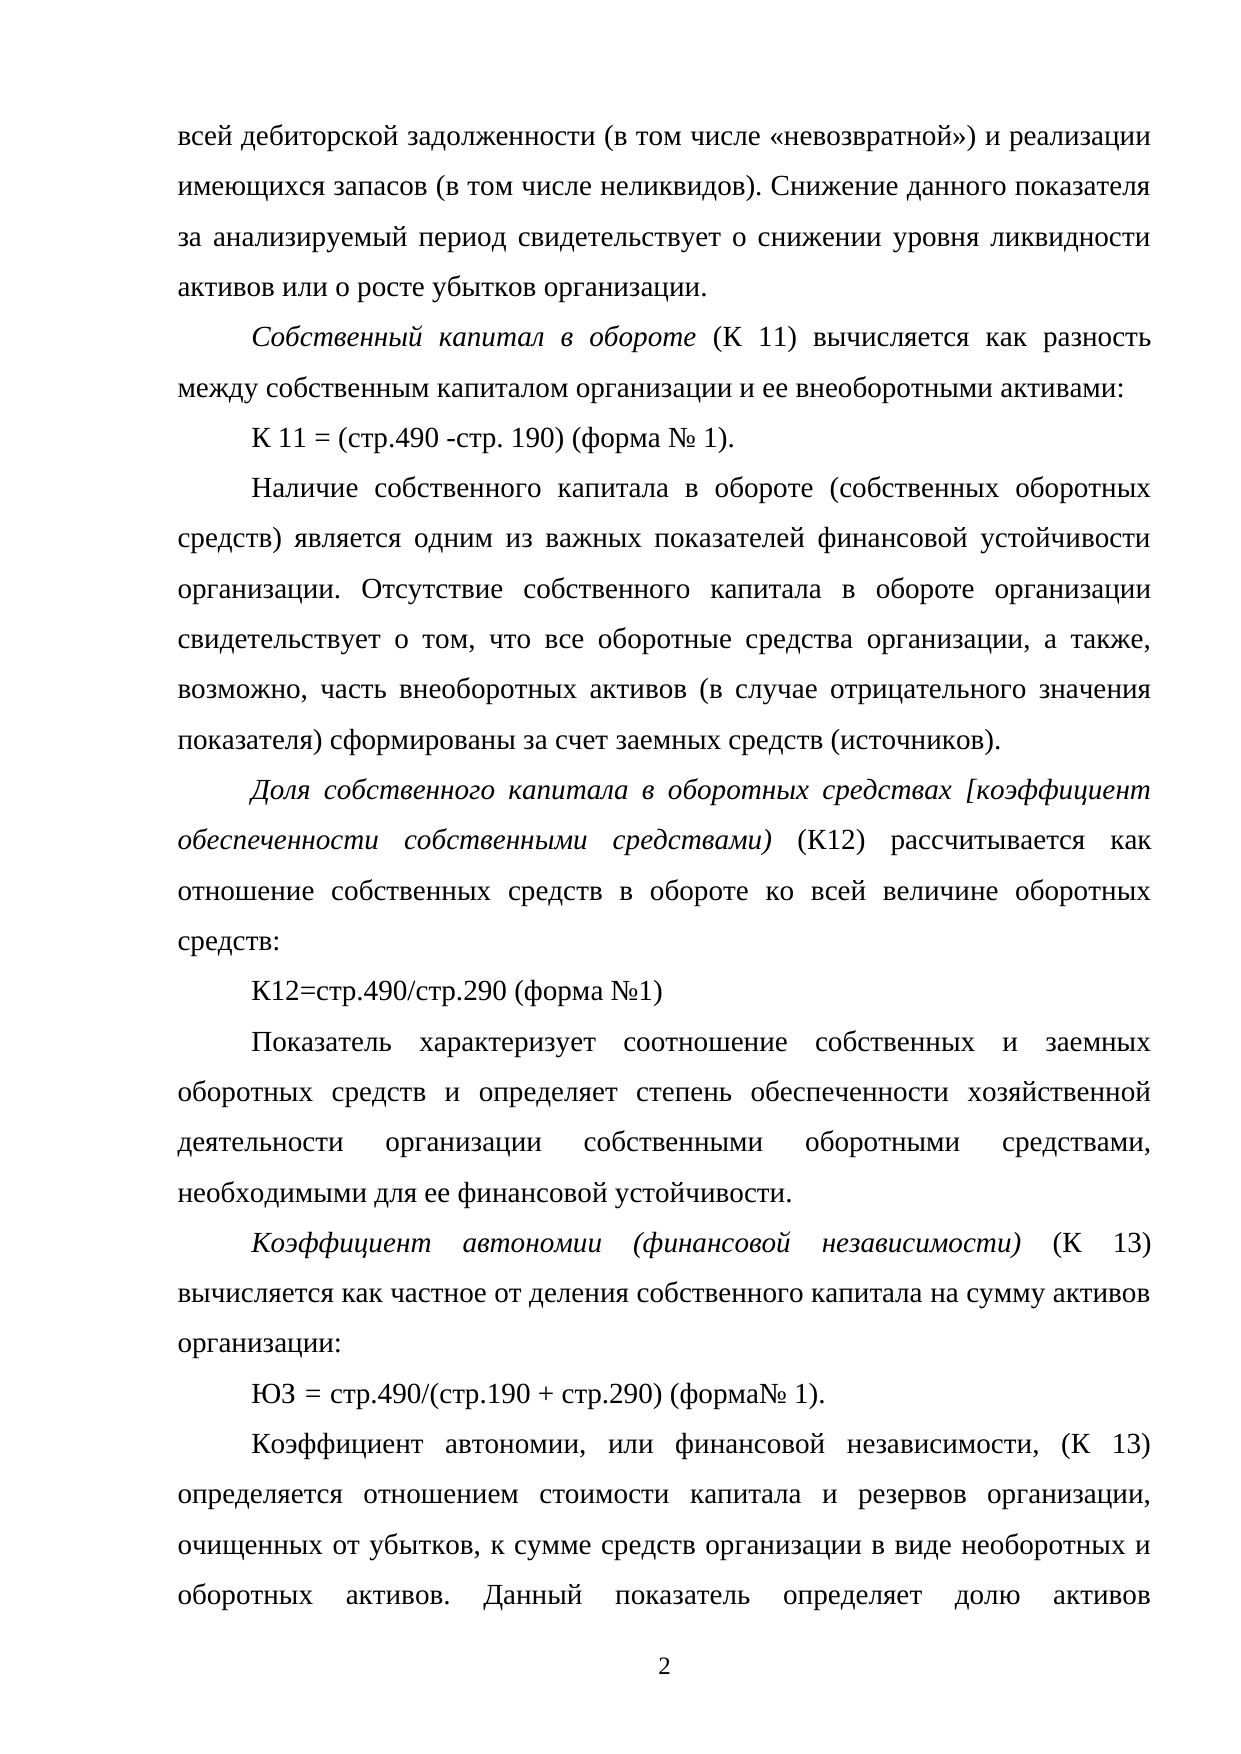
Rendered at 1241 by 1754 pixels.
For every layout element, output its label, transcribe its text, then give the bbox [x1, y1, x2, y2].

text Наличие собственного капитала в обороте (собственных оборотных средств) является одним из важных показателей финансовой устойчивости организации. Отсутствие собственного капитала в обороте организации свидетельствует о том, что все оборотные средства организации, а также, возможно, часть внеоборотных активов (в случае отрицательного значения показателя) сформированы за счет заемных средств (источников). [177, 470, 1152, 755]
text Показатель характеризует соотношение собственных и заемных оборотных средств и определяет степень обеспеченности хозяйственной деятельности организации собственными оборотными средствами, необходимыми для ее финансовой устойчивости. [177, 1024, 1152, 1208]
text Доля собственного капитала в оборотных средствах [коэффициент обеспеченности собственными средствами) (К12) рассчитывается как отношение собственных средств в обороте ко всей величине оборотных средств: [177, 772, 1152, 957]
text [177, 118, 1152, 303]
text Коэффициент автономии (финансовой независимости) (К 13) вычисляется как частное от деления собственного капитала на сумму активов организации: [177, 1225, 1152, 1359]
text Собственный капитал в обороте (К 11) вычисляется как разность между собственным капиталом организации и ее внеоборотными активами: [177, 319, 1152, 403]
text ЮЗ = стр.490/(стр.190 + стр.290) (форма№ 1). [177, 1376, 1152, 1409]
text К12=стр.490/стр.290 (форма №1) [177, 973, 1152, 1007]
text К 11 = (стр.490 -стр. 190) (форма № 1). [177, 420, 1152, 453]
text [177, 1426, 1152, 1611]
